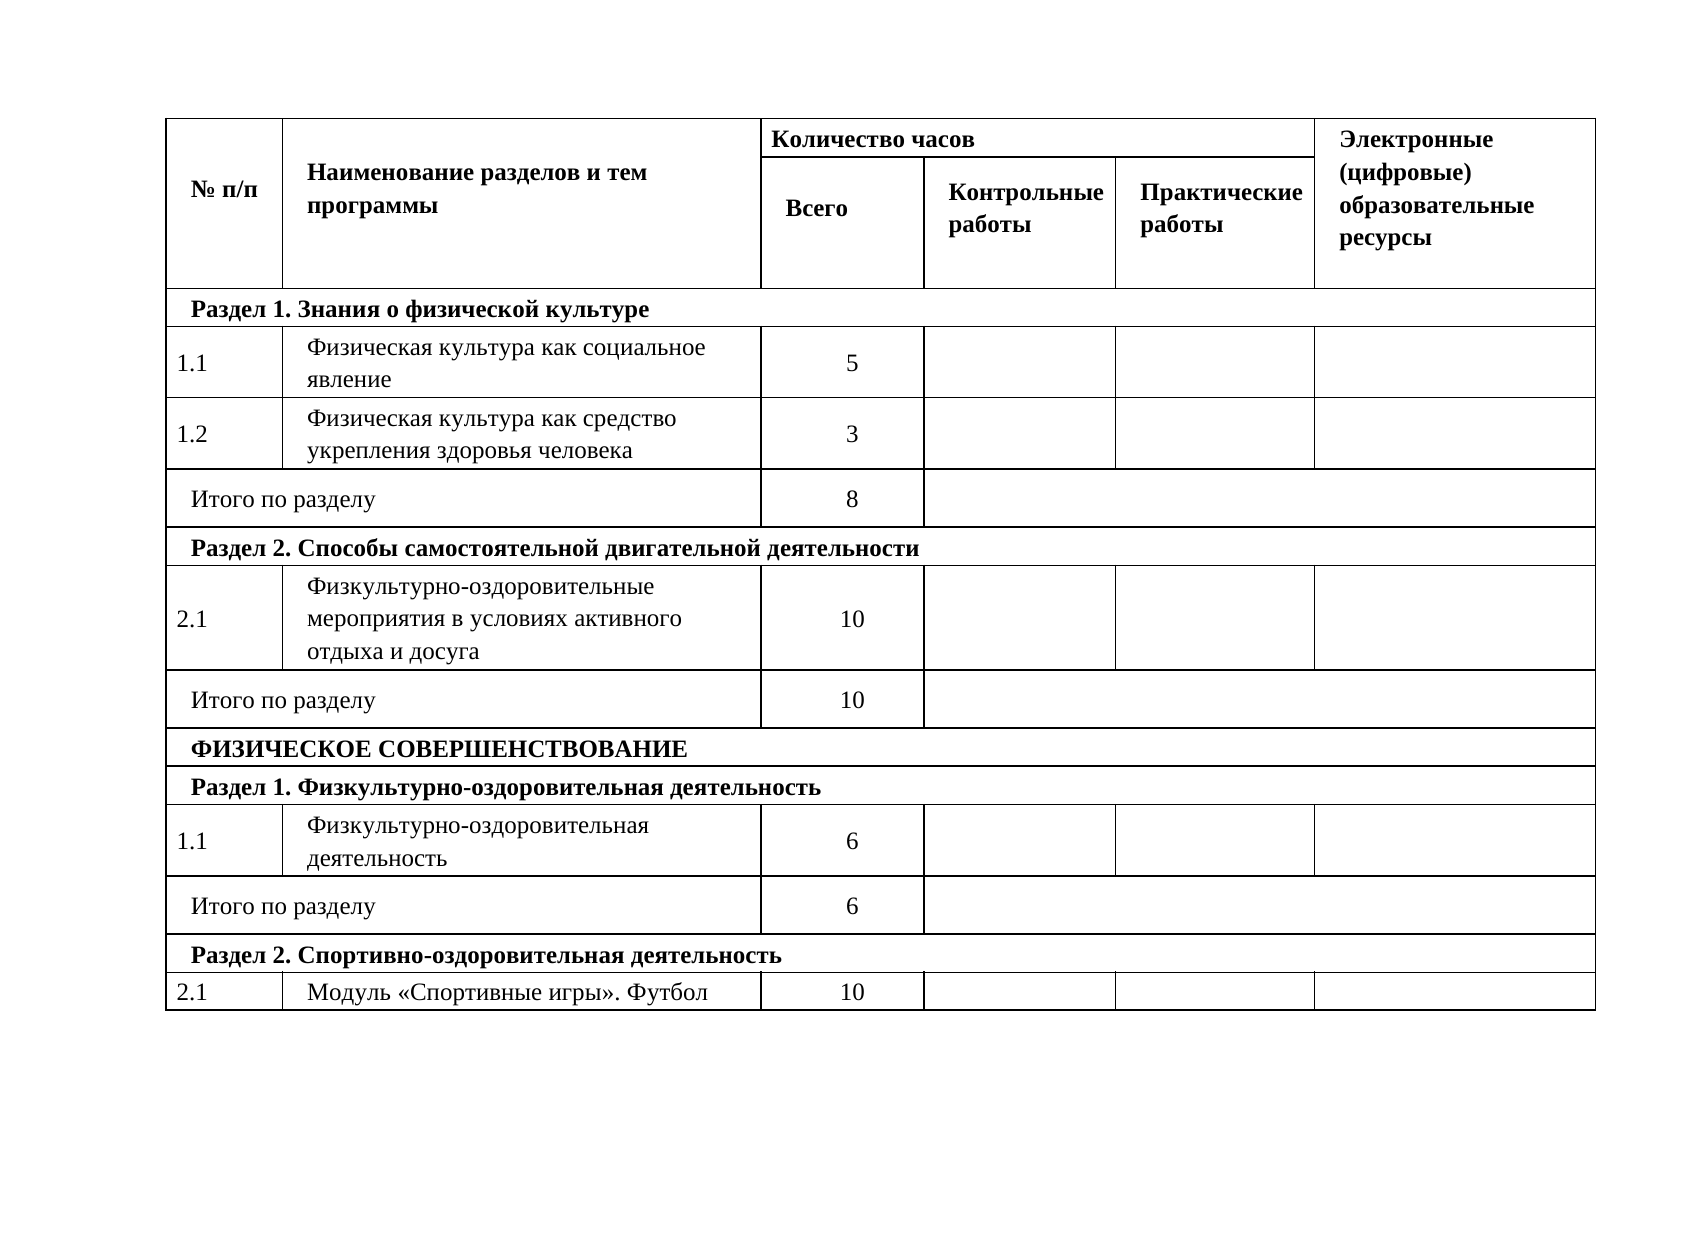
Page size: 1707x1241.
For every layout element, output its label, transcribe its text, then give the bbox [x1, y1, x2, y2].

table_cell 10 [762, 566, 923, 669]
table_cell [1116, 973, 1314, 1009]
table_header № п/п [167, 119, 282, 287]
table_cell [925, 671, 1595, 727]
table_cell [1315, 398, 1595, 468]
table_cell [925, 973, 1115, 1009]
table_header Электронные (цифровые) образовательные ресурсы [1315, 119, 1595, 287]
table_cell [1116, 327, 1314, 397]
table_cell [1315, 327, 1595, 397]
table_cell [1315, 566, 1595, 669]
table_cell 10 [762, 973, 923, 1009]
table_cell [1116, 566, 1314, 669]
table_cell 2.1 [167, 973, 282, 1009]
table_cell Физическая культура как социальное явление [283, 327, 760, 397]
table_cell Физкультурно-оздоровительная деятельность [283, 805, 760, 875]
table_cell Итого по разделу [167, 470, 760, 526]
table_cell Раздел 1. Физкультурно-оздоровительная деятельность [167, 767, 1595, 804]
table_cell 10 [762, 671, 923, 727]
table_header Наименование разделов и тем программы [283, 119, 760, 287]
table_cell 6 [762, 877, 923, 933]
table_cell Практические работы [1116, 158, 1314, 287]
table_cell Контрольные работы [925, 158, 1115, 287]
table_cell Раздел 1. Знания о физической культуре [167, 289, 1595, 326]
table_cell 1.1 [167, 327, 282, 397]
table_cell Модуль «Спортивные игры». Футбол [283, 973, 760, 1009]
table_cell [925, 877, 1595, 933]
table_cell [925, 566, 1115, 669]
table_cell [925, 327, 1115, 397]
table_cell Физкультурно-оздоровительные мероприятия в условиях активного отдыха и досуга [283, 566, 760, 669]
table_cell [925, 470, 1595, 526]
table_cell Итого по разделу [167, 671, 760, 727]
table_cell Раздел 2. Способы самостоятельной двигательной деятельности [167, 528, 1595, 564]
table_cell 1.2 [167, 398, 282, 468]
table_cell Раздел 2. Спортивно-оздоровительная деятельность [167, 935, 1595, 971]
table_cell Итого по разделу [167, 877, 760, 933]
table_cell 1.1 [167, 805, 282, 875]
table_cell ФИЗИЧЕСКОЕ СОВЕРШЕНСТВОВАНИЕ [167, 729, 1595, 765]
table_cell [1315, 973, 1595, 1009]
table_header Количество часов [762, 119, 1314, 156]
table_cell 6 [762, 805, 923, 875]
table_cell 2.1 [167, 566, 282, 669]
table_cell 8 [762, 470, 923, 526]
table_cell 3 [762, 398, 923, 468]
table_cell [1116, 398, 1314, 468]
table_cell [925, 398, 1115, 468]
table_cell [925, 805, 1115, 875]
table_cell [1315, 805, 1595, 875]
table_cell Всего [762, 158, 923, 287]
table_cell Физическая культура как средство укрепления здоровья человека [283, 398, 760, 468]
table_cell [1116, 805, 1314, 875]
table_cell 5 [762, 327, 923, 397]
